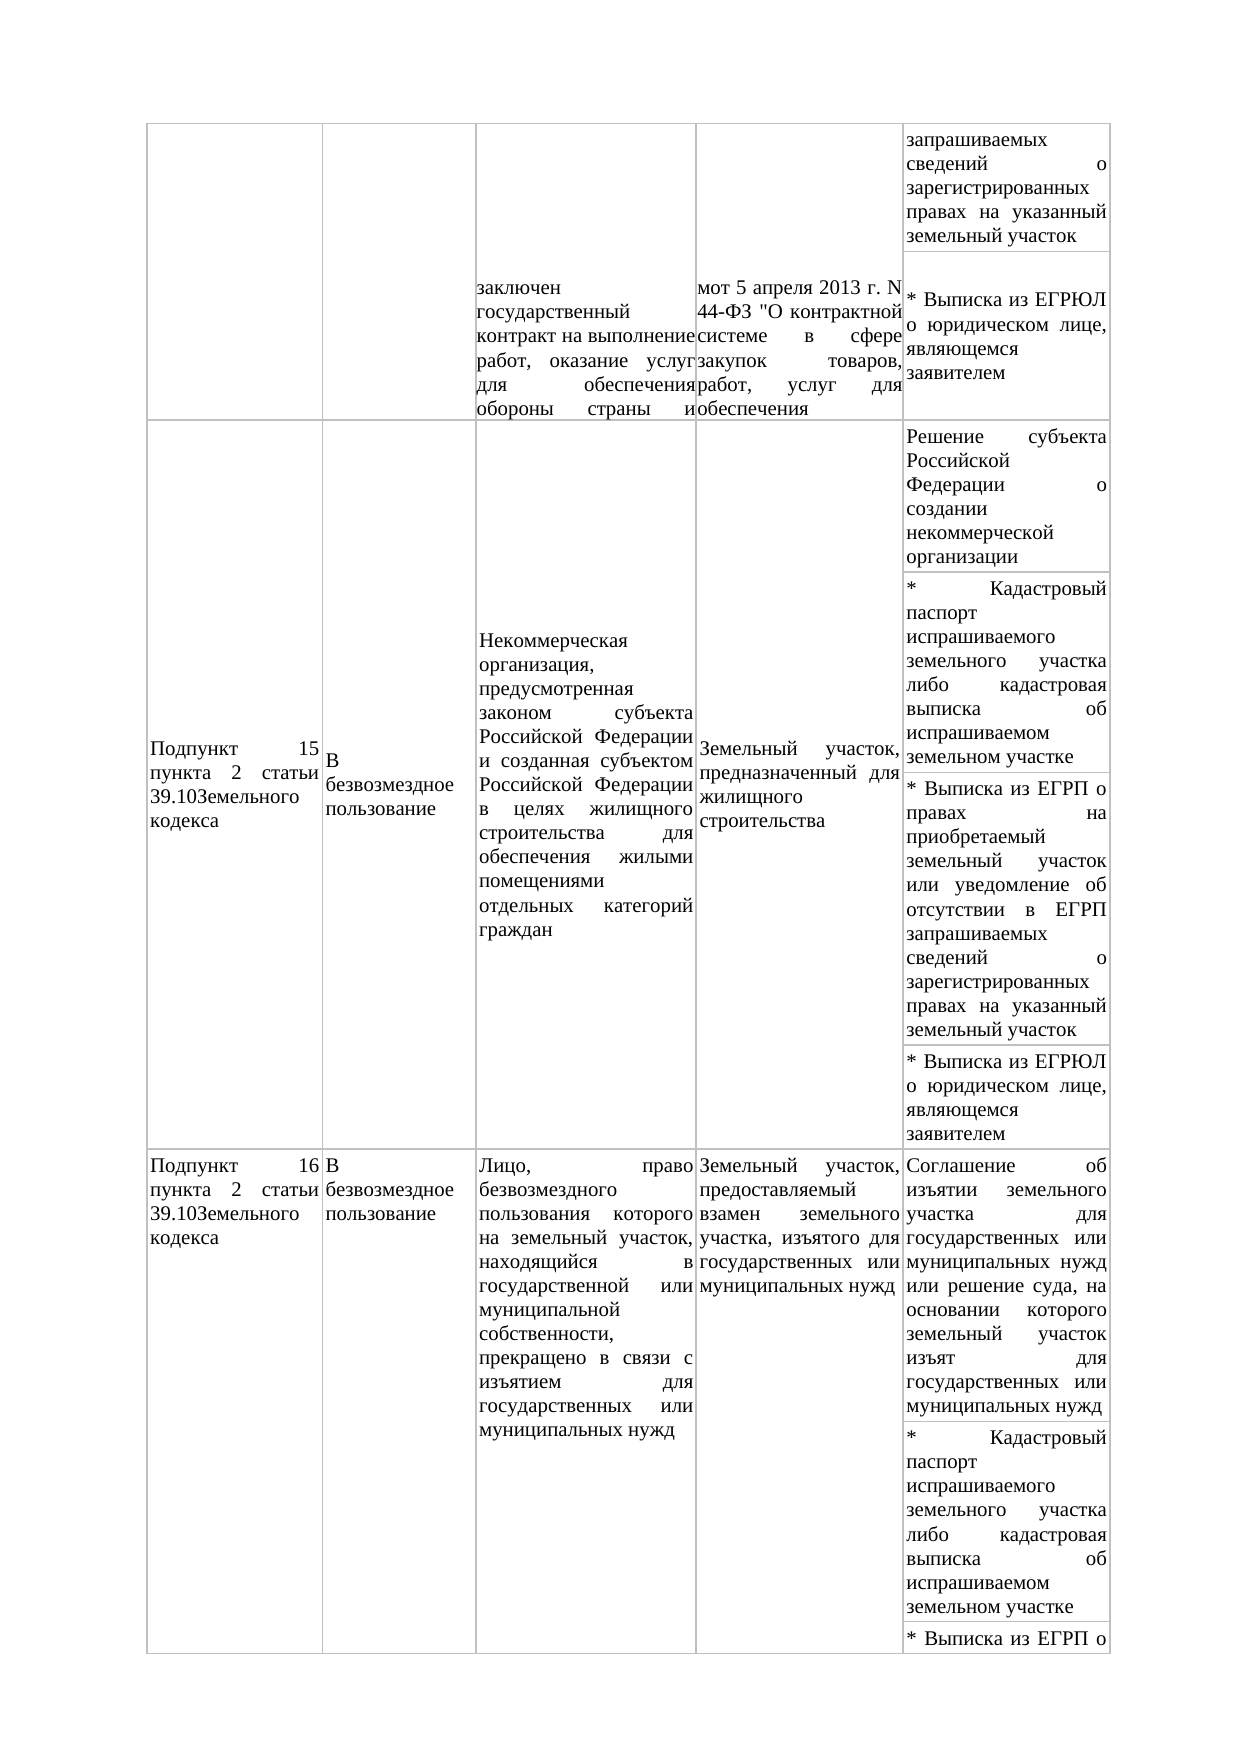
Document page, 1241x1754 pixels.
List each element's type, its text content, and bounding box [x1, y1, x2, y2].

table_cell Лицо, право безвозмездного пользования которого на земельный участок, находящийся в государственной или муниципальной собственности, прекращено в связи с изъятием для государственных или муниципальных нужд [477, 1150, 695, 1653]
table_cell Соглашение об изъятии земельного участка для государственных или муниципальных нужд или решение суда, на основании которого земельный участок изъят для государственных или муниципальных нужд [904, 1150, 1109, 1421]
table_cell В безвозмездное пользование [323, 421, 475, 1148]
table_cell * Кадастровый паспорт испрашиваемого земельного участка либо кадастровая выписка об испрашиваемом земельном участке [904, 1422, 1109, 1621]
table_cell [904, 124, 1109, 251]
table_cell Земельный участок, предоставляемый взамен земельного участка, изъятого для государственных или муниципальных нужд [697, 1150, 902, 1653]
table_cell * Выписка из ЕГРЮЛ о юридическом лице, являющемся заявителем [904, 252, 1109, 419]
table_cell * Кадастровый паспорт испрашиваемого земельного участка либо кадастровая выписка об испрашиваемом земельном участке [904, 573, 1109, 771]
table_cell * Выписка из ЕГРЮЛ о юридическом лице, являющемся заявителем [904, 1046, 1109, 1148]
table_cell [904, 1622, 1109, 1653]
table_cell Подпункт 16 пункта 2 статьи 39.10Земельного кодекса [148, 1150, 322, 1653]
table_cell Подпункт 15 пункта 2 статьи 39.10Земельного кодекса [148, 421, 322, 1148]
table_cell Решение субъекта Российской Федерации о создании некоммерческой организации [904, 421, 1109, 571]
table_cell Некоммерческая организация, предусмотренная законом субъекта Российской Федерации и созданная субъектом Российской Федерации в целях жилищного строительства для обеспечения жилыми помещениями отдельных категорий граждан [477, 421, 695, 1148]
table_cell Земельный участок, предназначенный для жилищного строительства [697, 421, 902, 1148]
table_cell В безвозмездное пользование [323, 1150, 475, 1653]
